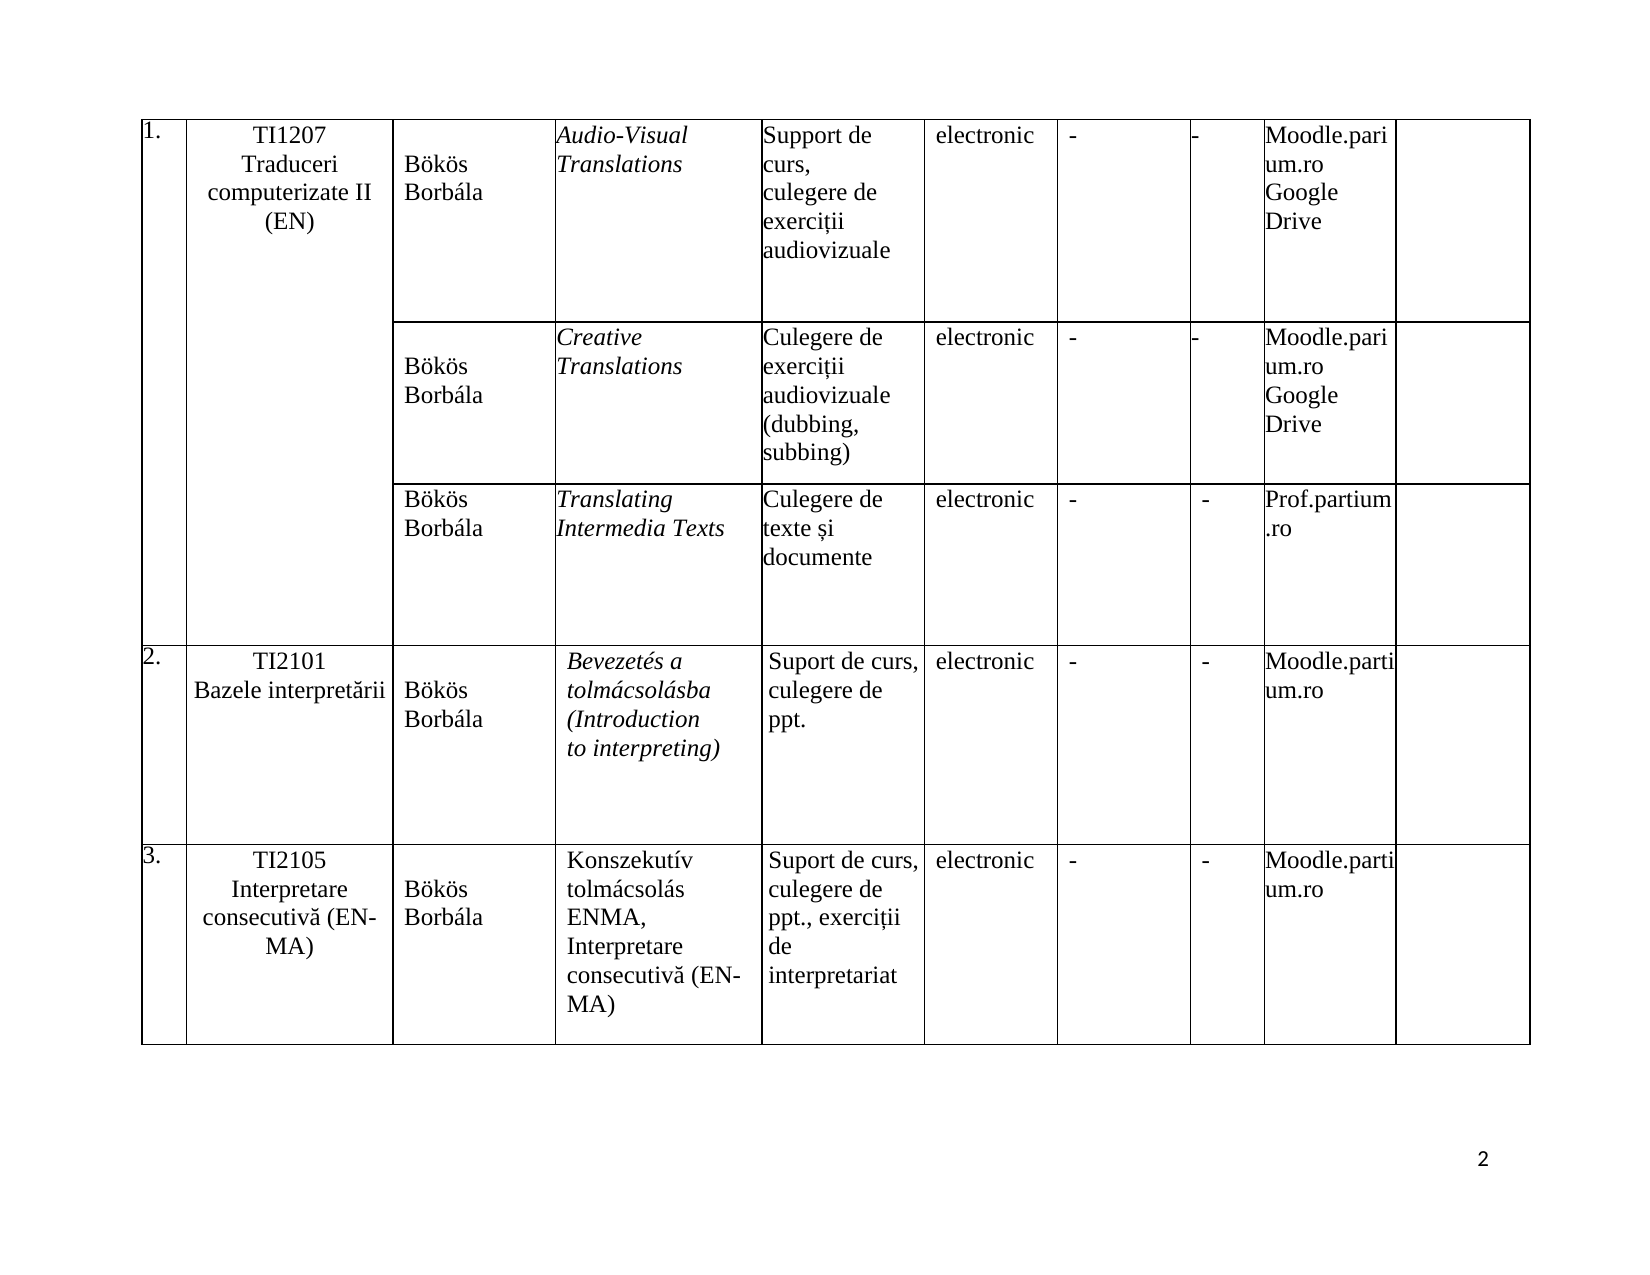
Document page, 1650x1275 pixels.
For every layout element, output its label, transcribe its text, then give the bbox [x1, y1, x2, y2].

table_cell TI2105 Interpretare consecutivă (EN-MA) [187, 845, 392, 1044]
table_cell Moodle.parium.ro Google Drive [1265, 323, 1395, 483]
table_cell Moodle.partium.ro [1265, 845, 1395, 1044]
table_cell - [1058, 323, 1190, 483]
table_cell [143, 646, 186, 844]
table_cell - [1191, 485, 1264, 645]
table_cell [1397, 646, 1529, 844]
table_cell Bökös Borbála [394, 485, 555, 645]
table_cell Moodle.parium.ro Google Drive [1265, 120, 1395, 321]
table_cell [1397, 485, 1529, 645]
table_cell - [1191, 120, 1264, 321]
table_cell Bökös Borbála [394, 323, 555, 483]
table_cell electronic [925, 845, 1057, 1044]
table_cell - [1191, 646, 1264, 844]
table_cell Translating Intermedia Texts [556, 485, 761, 645]
table_cell TI2101 Bazele interpretării [187, 646, 392, 844]
table_cell [1397, 120, 1529, 321]
table_cell Prof.partium.ro [1265, 485, 1395, 645]
table_cell Suport de curs, culegere de ppt. [763, 646, 924, 844]
table_cell - [1191, 323, 1264, 483]
table_cell - [1058, 845, 1190, 1044]
table_cell - [1058, 485, 1190, 645]
table_cell electronic [925, 323, 1057, 483]
table_cell Culegere de exerciții audiovizuale (dubbing, subbing) [763, 323, 924, 483]
table_cell Bökös Borbála [394, 120, 555, 321]
table_cell [1397, 845, 1529, 1044]
table_cell TI1207 Traduceri computerizate II (EN) [187, 120, 392, 645]
table_cell Bevezetés a tolmácsolásba (Introduction to interpreting) [556, 646, 761, 844]
table_cell Bökös Borbála [394, 845, 555, 1044]
table_cell Konszekutív tolmácsolás ENMA, Interpretare consecutivă (EN-MA) [556, 845, 761, 1044]
table_cell electronic [925, 485, 1057, 645]
table_cell Creative Translations [556, 323, 761, 483]
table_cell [763, 845, 924, 1044]
table_cell electronic [925, 646, 1057, 844]
table_cell Audio-Visual Translations [556, 120, 761, 321]
table_cell Support de curs, culegere de exerciții audiovizuale [763, 120, 924, 321]
table_cell [1397, 323, 1529, 483]
table_cell Bökös Borbála [394, 646, 555, 844]
table_cell - [1191, 845, 1264, 1044]
table_cell - [1058, 646, 1190, 844]
table_cell - [1058, 120, 1190, 321]
table_cell electronic [925, 120, 1057, 321]
table_cell [143, 845, 186, 1044]
table_cell Culegere de texte și documente [763, 485, 924, 645]
table_cell [143, 120, 186, 645]
table_cell Moodle.partium.ro [1265, 646, 1395, 844]
